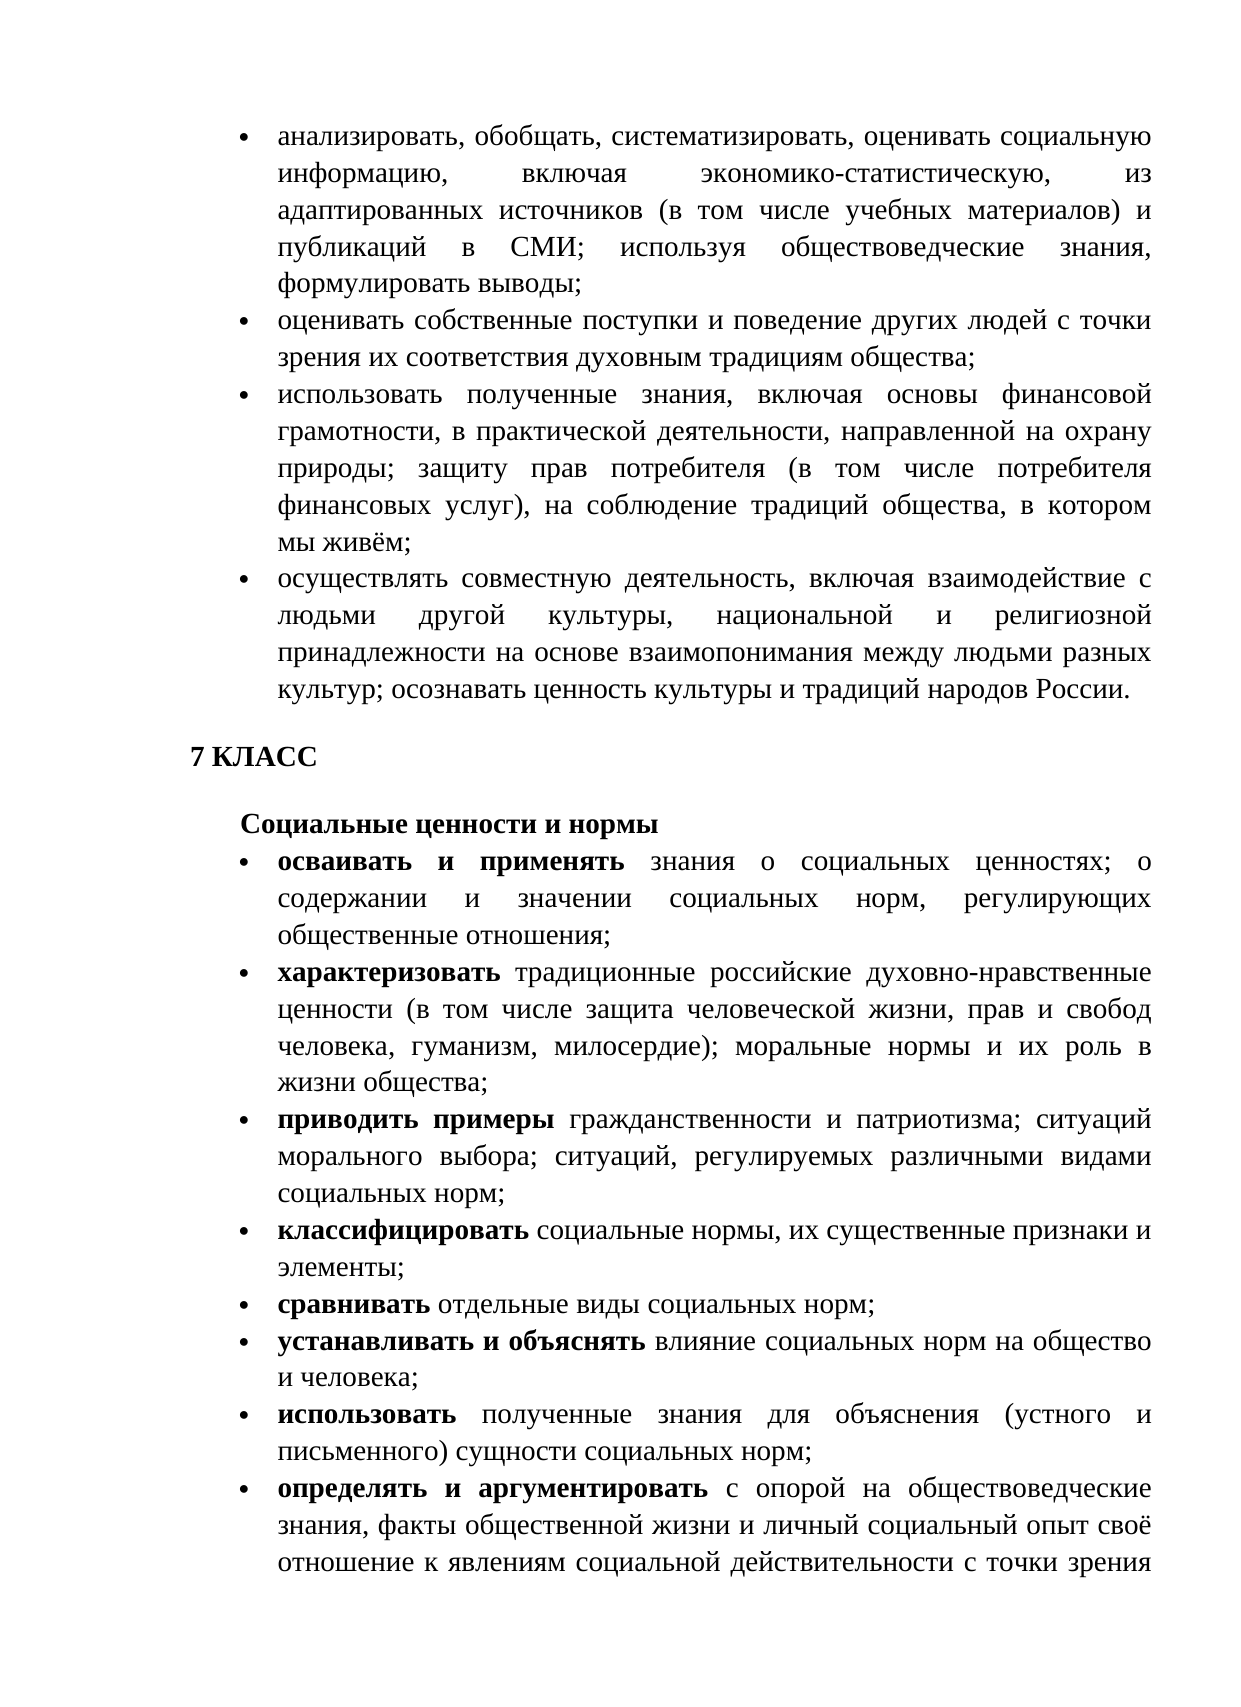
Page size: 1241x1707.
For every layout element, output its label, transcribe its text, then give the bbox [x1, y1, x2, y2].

list классифицировать социальные нормы, их существенные признаки и элементы; [240, 1212, 1152, 1282]
list использовать полученные знания, включая основы финансовой грамотности, в практической деятельности, направленной на охрану природы; защиту прав потребителя (в том числе потребителя финансовых услуг), на соблюдение традиций общества, в котором мы живём; [240, 376, 1152, 557]
list характеризовать традиционные российские духовно-нравственные ценности (в том числе защита человеческой жизни, прав и свобод человека, гуманизм, милосердие); моральные нормы и их роль в жизни общества; [240, 954, 1152, 1098]
list осваивать и применять знания о социальных ценностях; о содержании и значении социальных норм, регулирующих общественные отношения; [240, 843, 1152, 951]
list осуществлять совместную деятельность, включая взаимодействие с людьми другой культуры, национальной и религиозной принадлежности на основе взаимопонимания между людьми разных культур; осознавать ценность культуры и традиций народов России. [240, 561, 1152, 705]
text 7 КЛАСС [190, 739, 1152, 772]
list приводить примеры гражданственности и патриотизма; ситуаций морального выбора; ситуаций, регулируемых различными видами социальных норм; [240, 1101, 1152, 1209]
list анализировать, обобщать, систематизировать, оценивать социальную информацию, включая экономико-статистическую, из адаптированных источников (в том числе учебных материалов) и публикаций в СМИ; используя обществоведческие знания, формулировать выводы; [240, 118, 1152, 299]
list сравнивать отдельные виды социальных норм; [240, 1286, 1152, 1319]
text Социальные ценности и нормы [177, 806, 1152, 840]
list устанавливать и объяснять влияние социальных норм на общество и человека; [240, 1323, 1152, 1393]
list использовать полученные знания для объяснения (устного и письменного) сущности социальных норм; [240, 1396, 1152, 1467]
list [240, 1470, 1152, 1577]
list оценивать собственные поступки и поведение других людей с точки зрения их соответствия духовным традициям общества; [240, 302, 1152, 373]
